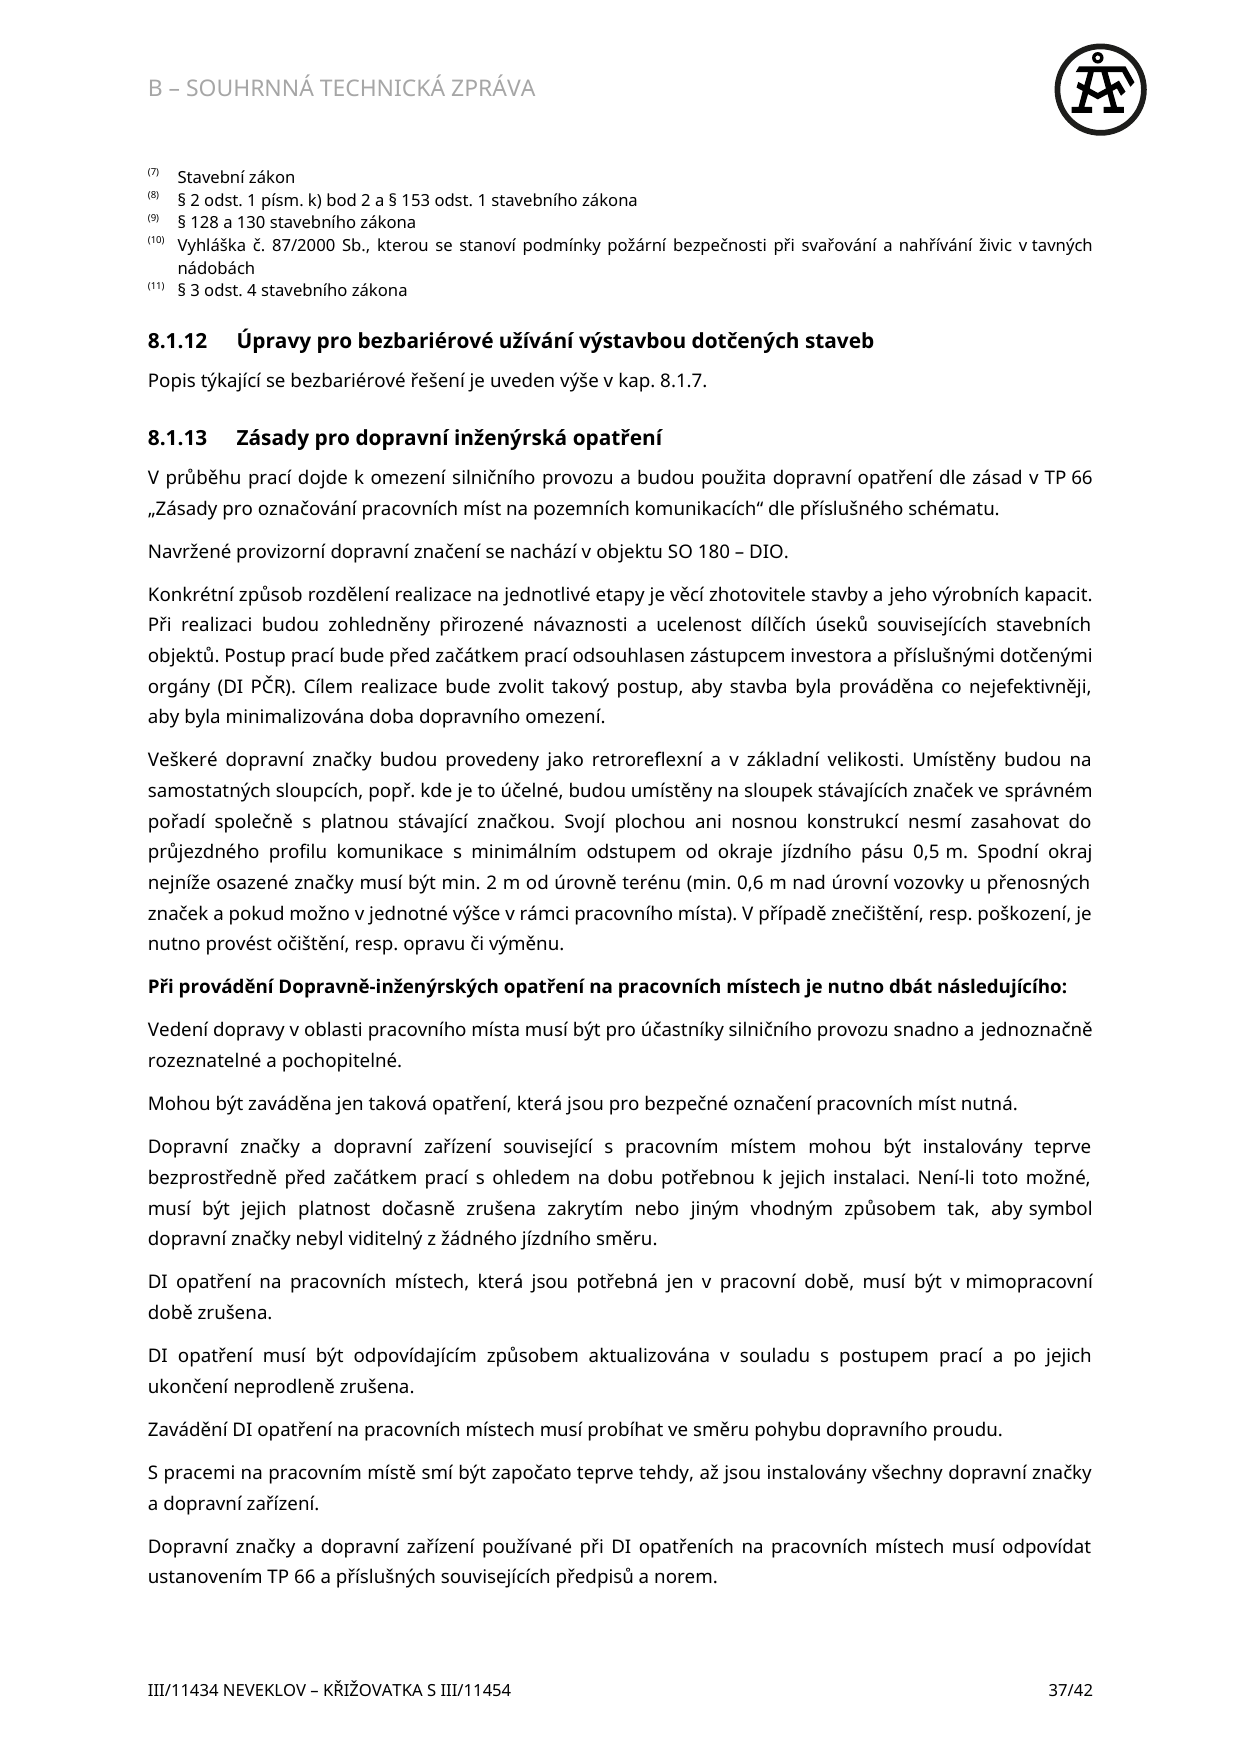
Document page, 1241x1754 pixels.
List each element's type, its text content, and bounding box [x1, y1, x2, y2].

text Popis týkající se bezbariérové řešení je uveden výše v kap. 8.1.7. [148, 368, 1092, 393]
text S pracemi na pracovním místě smí být započato teprve tehdy, až jsou instalovány všechny dopravní značky a dopravní zařízení. [148, 1459, 1092, 1515]
text (10) Vyhláška č. 87/2000 Sb., kterou se stanoví podmínky požární bezpečnosti při svařování a nahřívání živic v tavných nádobách [148, 233, 1092, 279]
text (7) Stavební zákon [148, 165, 1092, 188]
text (11) § 3 odst. 4 stavebního zákona [148, 279, 1092, 302]
text Dopravní značky a dopravní zařízení související s pracovním místem mohou být instalovány teprve bezprostředně před začátkem prací s ohledem na dobu potřebnou k jejich instalaci. Není-li toto možné, musí být jejich platnost dočasně zrušena zakrytím nebo jiným vhodným způsobem tak, aby symbol dopravní značky nebyl viditelný z žádného jízdního směru. [148, 1133, 1092, 1251]
text Konkrétní způsob rozdělení realizace na jednotlivé etapy je věcí zhotovitele stavby a jeho výrobních kapacit. Při realizaci budou zohledněny přirozené návaznosti a ucelenost dílčích úseků souvisejících stavebních objektů. Postup prací bude před začátkem prací odsouhlasen zástupcem investora a příslušnými dotčenými orgány (DI PČR). Cílem realizace bude zvolit takový postup, aby stavba byla prováděna co nejefektivněji, aby byla minimalizována doba dopravního omezení. [148, 581, 1092, 729]
text Vedení dopravy v oblasti pracovního místa musí být pro účastníky silničního provozu snadno a jednoznačně rozeznatelné a pochopitelné. [148, 1017, 1092, 1073]
subtitle Zásady pro dopravní inženýrská opatření [148, 423, 1092, 452]
text V průběhu prací dojde k omezení silničního provozu a budou použita dopravní opatření dle zásad v TP 66 „Zásady pro označování pracovních míst na pozemních komunikacích“ dle příslušného schématu. [148, 464, 1092, 520]
text Dopravní značky a dopravní zařízení používané při DI opatřeních na pracovních místech musí odpovídat ustanovením TP 66 a příslušných souvisejících předpisů a norem. [148, 1533, 1092, 1589]
subtitle Úpravy pro bezbariérové užívání výstavbou dotčených staveb [148, 327, 1092, 355]
text DI opatření musí být odpovídajícím způsobem aktualizována v souladu s postupem prací a po jejich ukončení neprodleně zrušena. [148, 1342, 1092, 1398]
text Navržené provizorní dopravní značení se nachází v objektu SO 180 – DIO. [148, 538, 1092, 563]
text (8) § 2 odst. 1 písm. k) bod 2 a § 153 odst. 1 stavebního zákona [148, 188, 1092, 211]
text Veškeré dopravní značky budou provedeny jako retroreflexní a v základní velikosti. Umístěny budou na samostatných sloupcích, popř. kde je to účelné, budou umístěny na sloupek stávajících značek ve správném pořadí společně s platnou stávající značkou. Svojí plochou ani nosnou konstrukcí nesmí zasahovat do průjezdného profilu komunikace s minimálním odstupem od okraje jízdního pásu 0,5 m. Spodní okraj nejníže osazené značky musí být min. 2 m od úrovně terénu (min. 0,6 m nad úrovní vozovky u přenosných značek a pokud možno v jednotné výšce v rámci pracovního místa). V případě znečištění, resp. poškození, je nutno provést očištění, resp. opravu či výměnu. [148, 747, 1092, 956]
text Při provádění Dopravně-inženýrských opatření na pracovních místech je nutno dbát následujícího: [148, 973, 1092, 999]
text (9) § 128 a 130 stavebního zákona [148, 211, 1092, 233]
text DI opatření na pracovních místech, která jsou potřebná jen v pracovní době, musí být v mimopracovní době zrušena. [148, 1268, 1092, 1325]
text Zavádění DI opatření na pracovních místech musí probíhat ve směru pohybu dopravního proudu. [148, 1416, 1092, 1442]
text Mohou být zaváděna jen taková opatření, která jsou pro bezpečné označení pracovních míst nutná. [148, 1090, 1092, 1116]
